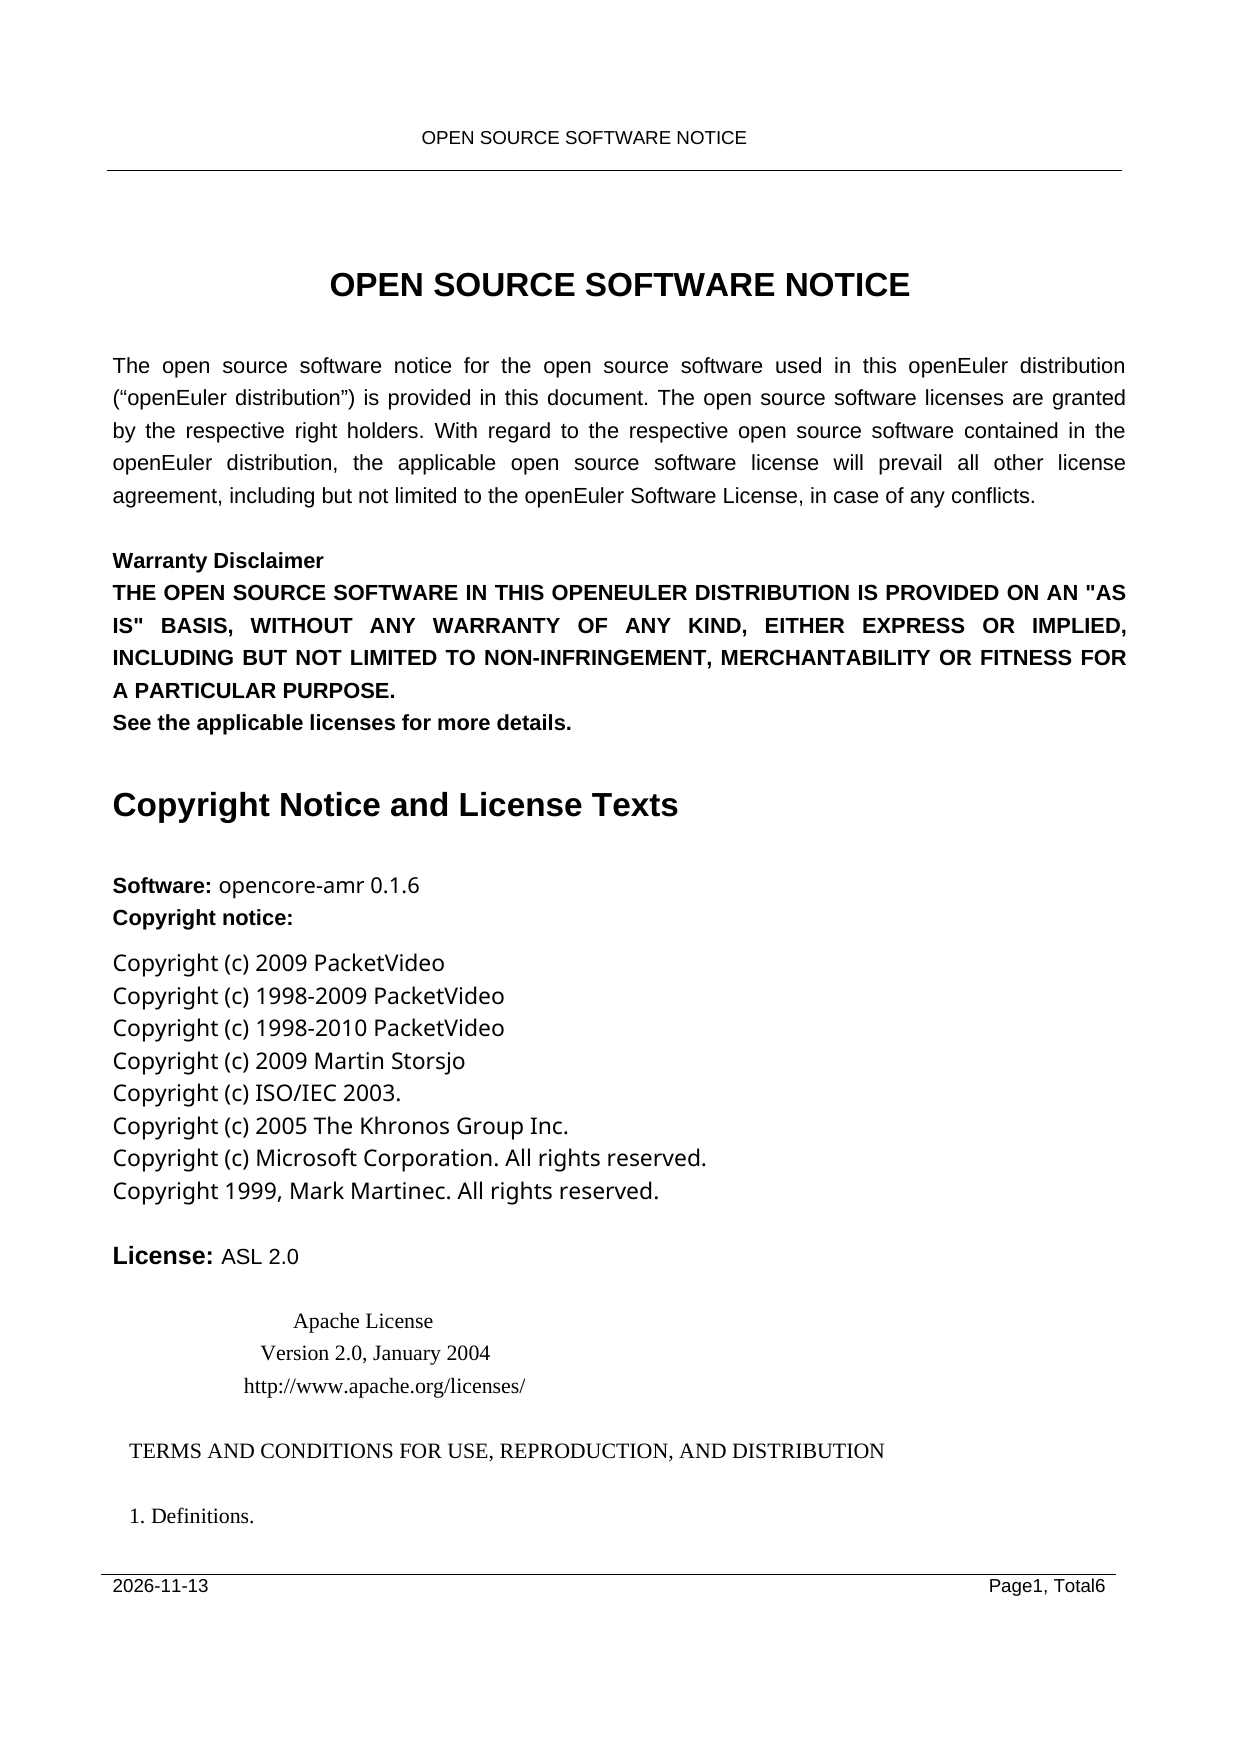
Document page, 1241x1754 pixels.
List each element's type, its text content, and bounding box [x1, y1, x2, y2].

text THE OPEN SOURCE SOFTWARE IN THIS OPENEULER DISTRIBUTION IS PROVIDED ON AN "AS IS" BASIS, WITHOUT ANY WARRANTY OF ANY KIND, EITHER EXPRESS OR IMPLIED, INCLUDING BUT NOT LIMITED TO NON-INFRINGEMENT, MERCHANTABILITY OR FITNESS FOR A PARTICULAR PURPOSE. See the applicable licenses for more details. [112, 576, 1128, 739]
text OPEN SOURCE SOFTWARE NOTICE [112, 251, 1128, 316]
text Copyright notice: [112, 901, 1128, 934]
text Copyright Notice and License Texts [112, 771, 1128, 836]
text Warranty Disclaimer [112, 544, 1128, 576]
title Software: opencore-amr 0.1.6 [112, 869, 1128, 901]
text License: ASL 2.0 [112, 1239, 1128, 1272]
text The open source software notice for the open source software used in this openEuler distribution (“openEuler distribution”) is provided in this document. The open source software licenses are granted by the respective right holders. With regard to the respective open source software contained in the openEuler distribution, the applicable open source software license will prevail all other license agreement, including but not limited to the openEuler Software License, in case of any conflicts. [112, 349, 1128, 511]
text Copyright (c) 2009 PacketVideo Copyright (c) 1998-2009 PacketVideo Copyright (c) 1998-2010 PacketVideo Copyright (c) 2009 Martin Storsjo Copyright (c) ISO/IEC 2003. Copyright (c) 2005 The Khronos Group Inc. Copyright (c) Microsoft Corporation. All rights reserved. Copyright 1999, Mark Martinec. All rights reserved. [112, 947, 1128, 1239]
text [112, 1272, 1128, 1532]
